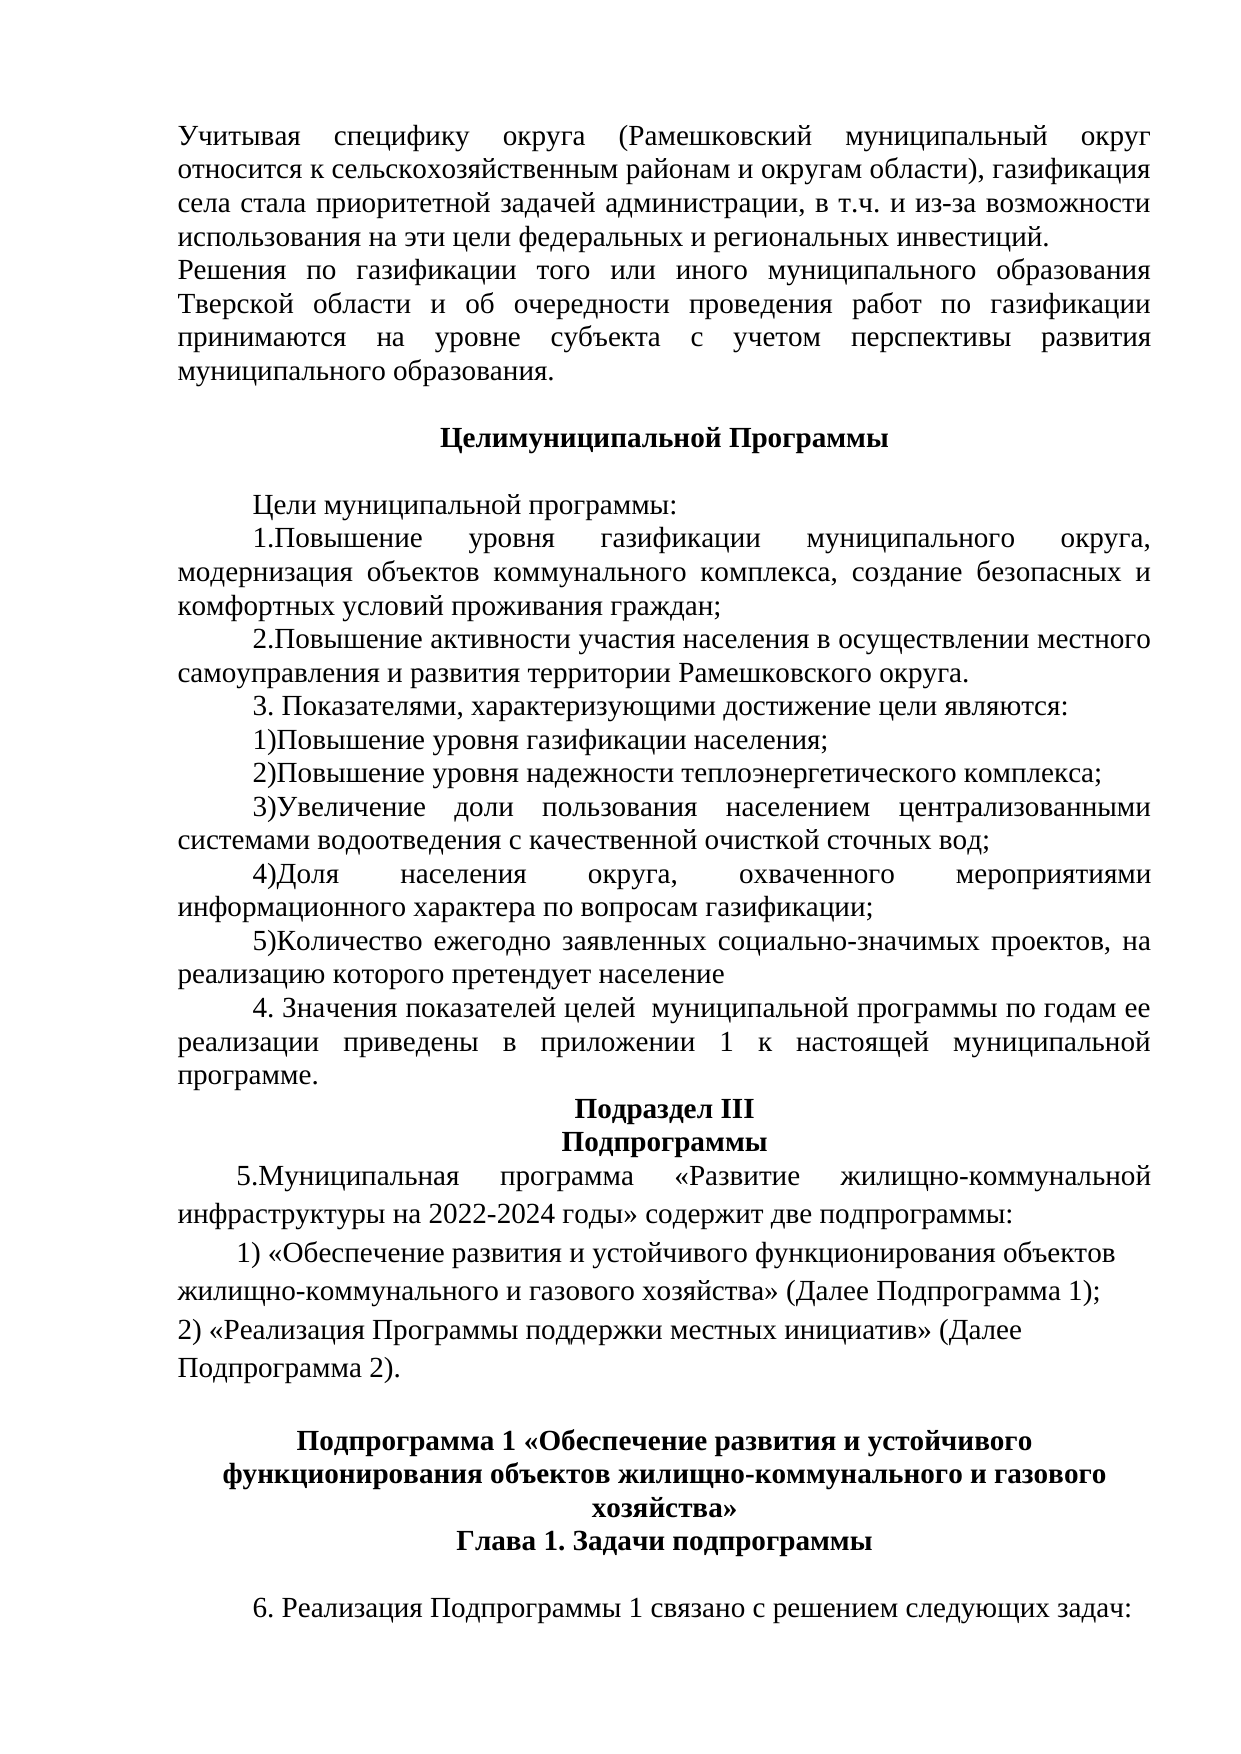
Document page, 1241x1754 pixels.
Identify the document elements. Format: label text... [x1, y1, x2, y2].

text Решения по газификации того или иного муниципального образования Тверской области и об очередности проведения работ по газификации принимаются на уровне субъекта с учетом перспективы развития муниципального образования. [177, 252, 1152, 386]
text 1) «Обеспечение развития и устойчивого функционирования объектов жилищно-коммунального и газового хозяйства» (Далее Подпрограмма 1); [177, 1235, 1152, 1307]
text 3. Показателями, характеризующими достижение цели являются: [177, 688, 1152, 722]
text 1)Повышение уровня газификации населения; [177, 722, 1152, 755]
text Подпрограмма 1 «Обеспечение развития и устойчивого функционирования объектов жилищно-коммунального и газового хозяйства» [177, 1423, 1152, 1523]
text Цели муниципальной программы: [177, 487, 1152, 521]
text 4)Доля населения округа, охваченного мероприятиями информационного характера по вопросам газификации; [177, 856, 1152, 923]
text 2)Повышение уровня надежности теплоэнергетического комплекса; [177, 755, 1152, 789]
text 2.Повышение активности участия населения в осуществлении местного самоуправления и развития территории Рамешковского округа. [177, 621, 1152, 688]
text 6. Реализация Подпрограммы 1 связано с решением следующих задач: [177, 1590, 1152, 1624]
text Глава 1. Задачи подпрограммы [177, 1523, 1152, 1557]
text 2) «Реализация Программы поддержки местных инициатив» (Далее Подпрограмма 2). [177, 1312, 1152, 1384]
text Подпрограммы [177, 1124, 1152, 1158]
text 3)Увеличение доли пользования населением централизованными системами водоотведения с качественной очисткой сточных вод; [177, 789, 1152, 856]
text 1.Повышение уровня газификации муниципального округа, модернизация объектов коммунального комплекса, создание безопасных и комфортных условий проживания граждан; [177, 521, 1152, 621]
text Учитывая специфику округа (Рамешковский муниципальный округ относится к сельскохозяйственным районам и округам области), газификация села стала приоритетной задачей администрации, в т.ч. и из-за возможности использования на эти цели федеральных и региональных инвестиций. [177, 118, 1152, 252]
text Целимуниципальной Программы [177, 420, 1152, 453]
text 4. Значения показателей целей муниципальной программы по годам ее реализации приведены в приложении 1 к настоящей муниципальной программе. [177, 990, 1152, 1091]
text 5.Муниципальная программа «Развитие жилищно-коммунальной инфраструктуры на 2022-2024 годы» содержит две подпрограммы: [177, 1158, 1152, 1230]
text Подраздел III [177, 1091, 1152, 1124]
text 5)Количество ежегодно заявленных социально-значимых проектов, на реализацию которого претендует население [177, 923, 1152, 990]
